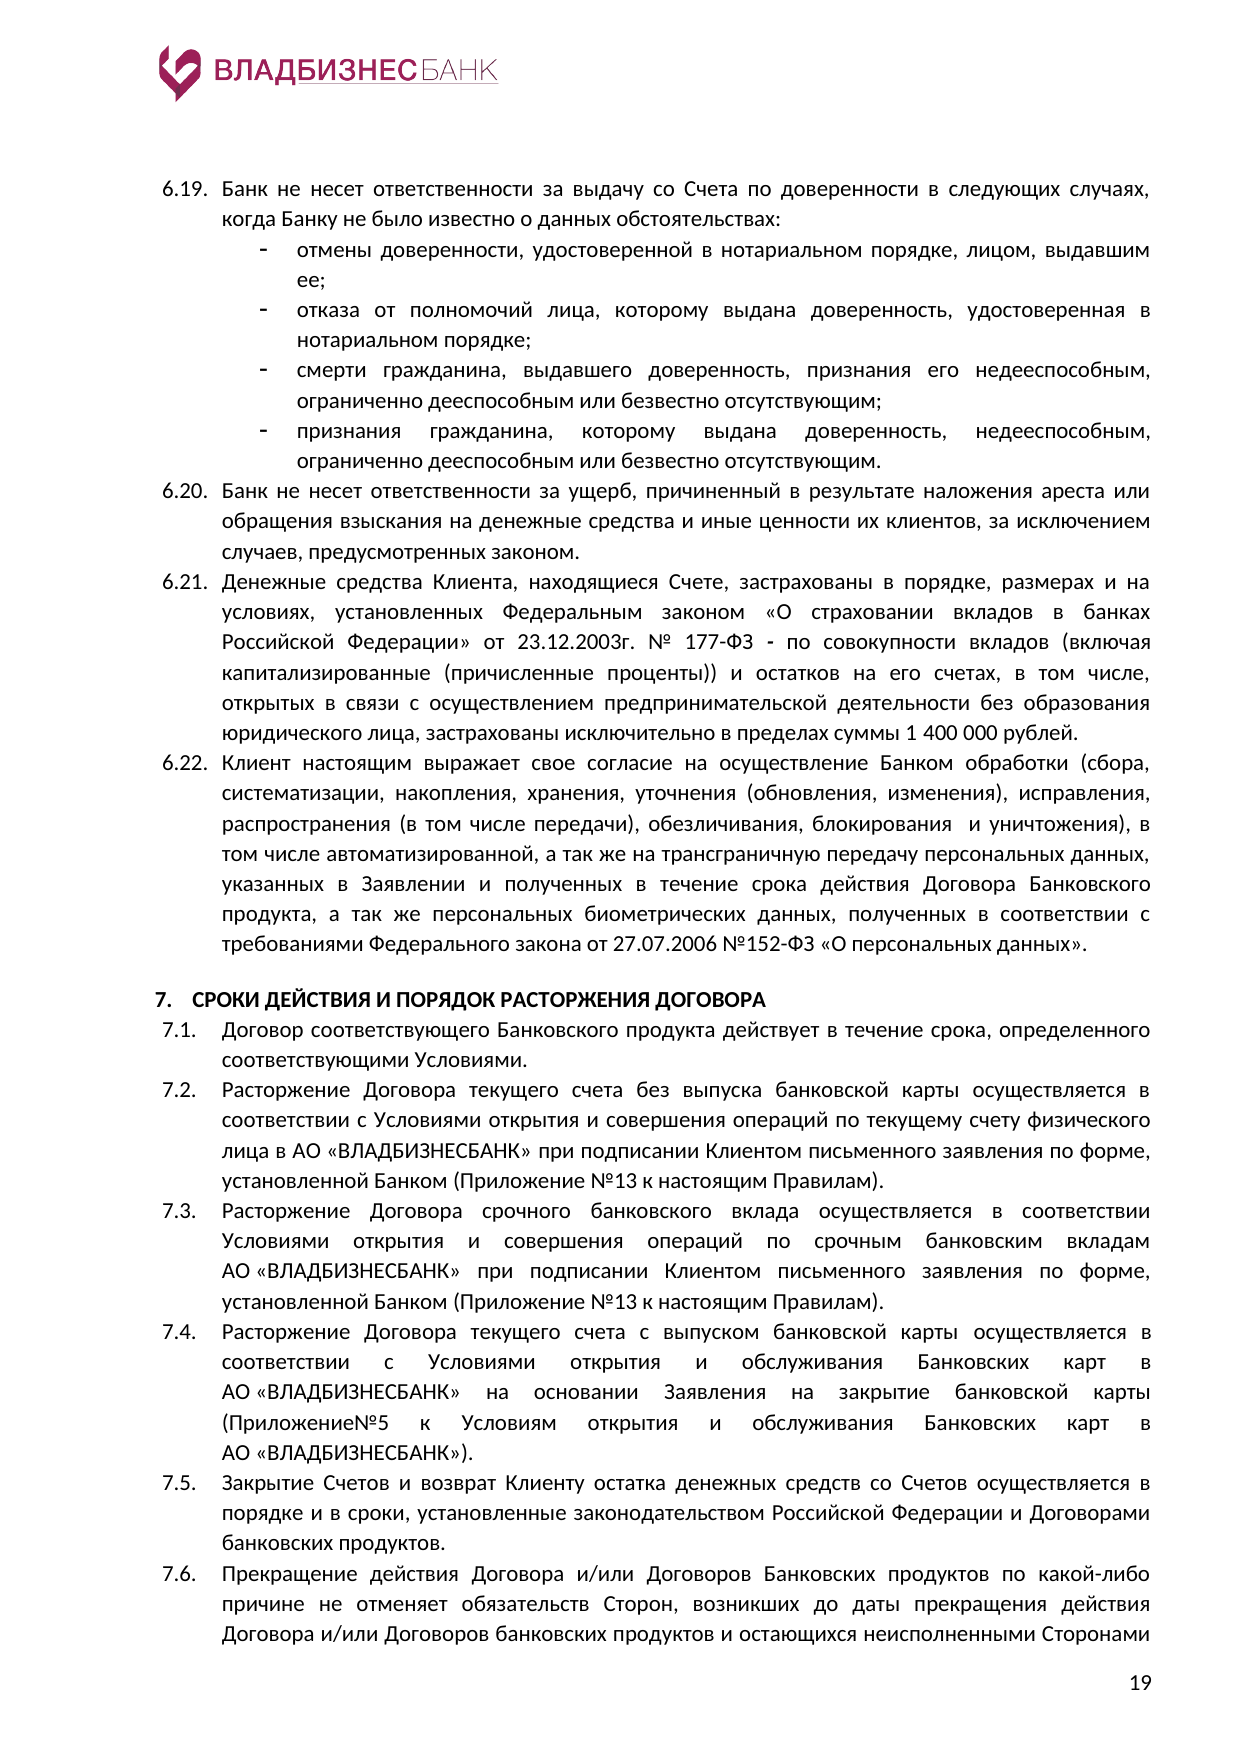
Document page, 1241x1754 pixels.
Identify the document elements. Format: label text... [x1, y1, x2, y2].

list Закрытие Счетов и возврат Клиенту остатка денежных средств со Счетов осуществляется в порядке и в сроки, установленные законодательством Российской Федерации и Договорами банковских продуктов. [162, 1468, 1152, 1556]
picture [118, 44, 539, 104]
list Денежные средства Клиента, находящиеся Счете, застрахованы в порядке, размерах и на условиях, установленных Федеральным законом «О страховании вкладов в банках Российской Федерации» от 23.12.2003г. № 177-ФЗ - по совокупности вкладов (включая капитализированные (причисленные проценты)) и остатков на его счетах, в том числе, открытых в связи с осуществлением предпринимательской деятельности без образования юридического лица, застрахованы исключительно в пределах суммы 1 400 000 рублей. [162, 567, 1152, 746]
list отказа от полномочий лица, которому выдана доверенность, удостоверенная в нотариальном порядке; [259, 295, 1152, 353]
list Банк не несет ответственности за ущерб, причиненный в результате наложения ареста или обращения взыскания на денежные средства и иные ценности их клиентов, за исключением случаев, предусмотренных законом. [162, 476, 1152, 565]
list Банк не несет ответственности за выдачу со Счета по доверенности в следующих случаях, когда Банку не было известно о данных обстоятельствах: [162, 174, 1152, 232]
list отмены доверенности, удостоверенной в нотариальном порядке, лицом, выдавшим ее; [259, 235, 1152, 293]
subtitle СРОКИ ДЕЙСТВИЯ И ПОРЯДОК РАСТОРЖЕНИЯ ДОГОВОРА [154, 985, 1152, 1013]
list Договор соответствующего Банковского продукта действует в течение срока, определенного соответствующими Условиями. [162, 1015, 1152, 1073]
list Расторжение Договора срочного банковского вклада осуществляется в соответствии Условиями открытия и совершения операций по срочным банковским вкладам АО «ВЛАДБИЗНЕСБАНК» при подписании Клиентом письменного заявления по форме, установленной Банком (Приложение №13 к настоящим Правилам). [162, 1196, 1152, 1315]
list Клиент настоящим выражает свое согласие на осуществление Банком обработки (сбора, систематизации, накопления, хранения, уточнения (обновления, изменения), исправления, распространения (в том числе передачи), обезличивания, блокирования и уничтожения), в том числе автоматизированной, а так же на трансграничную передачу персональных данных, указанных в Заявлении и полученных в течение срока действия Договора Банковского продукта, а так же персональных биометрических данных, полученных в соответствии с требованиями Федерального закона от 27.07.2006 №152-ФЗ «О персональных данных». [162, 748, 1152, 957]
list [162, 1559, 1152, 1647]
list признания гражданина, которому выдана доверенность, недееспособным, ограниченно дееспособным или безвестно отсутствующим. [259, 416, 1152, 474]
list Расторжение Договора текущего счета без выпуска банковской карты осуществляется в соответствии с Условиями открытия и совершения операций по текущему счету физического лица в АО «ВЛАДБИЗНЕСБАНК» при подписании Клиентом письменного заявления по форме, установленной Банком (Приложение №13 к настоящим Правилам). [162, 1075, 1152, 1194]
list смерти гражданина, выдавшего доверенность, признания его недееспособным, ограниченно дееспособным или безвестно отсутствующим; [259, 356, 1152, 414]
list Расторжение Договора текущего счета с выпуском банковской карты осуществляется в соответствии с Условиями открытия и обслуживания Банковских карт в АО «ВЛАДБИЗНЕСБАНК» на основании Заявления на закрытие банковской карты (Приложение№5 к Условиям открытия и обслуживания Банковских карт в АО «ВЛАДБИЗНЕСБАНК»). [162, 1317, 1152, 1466]
